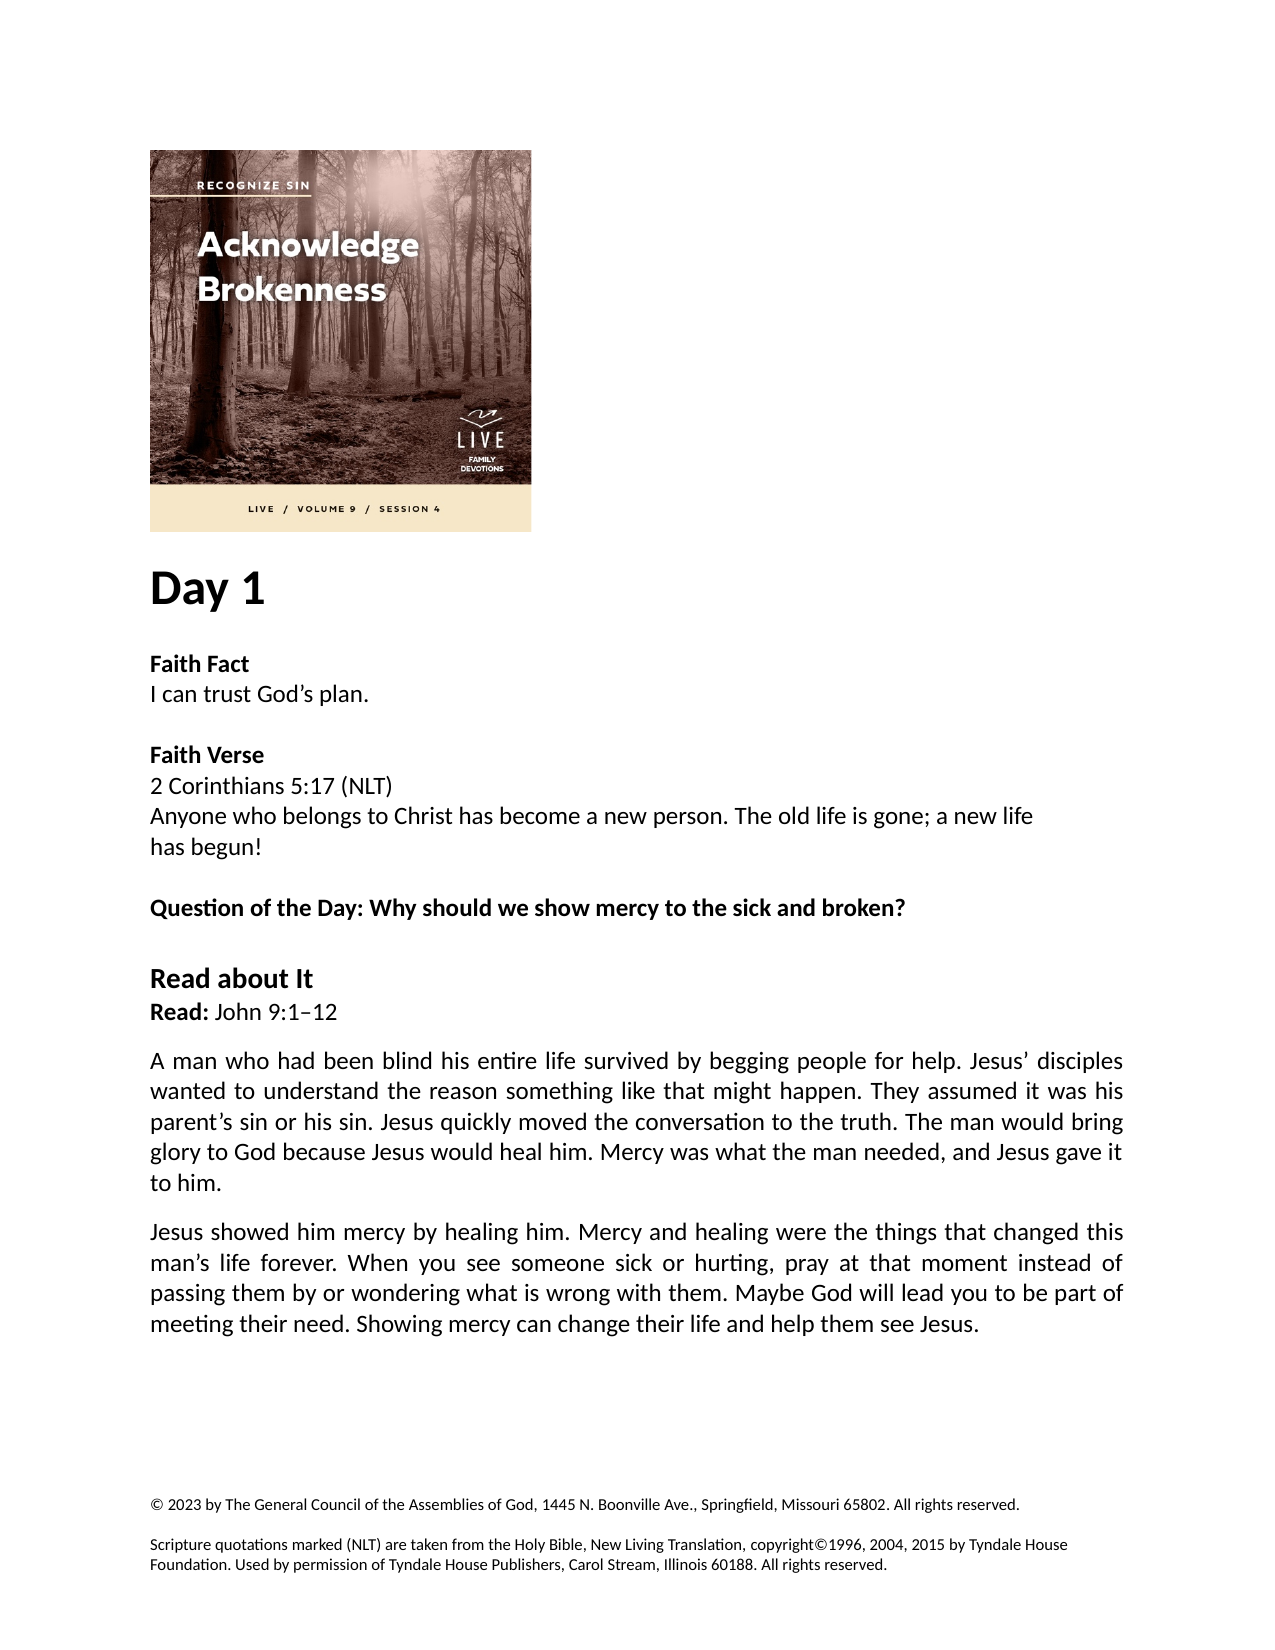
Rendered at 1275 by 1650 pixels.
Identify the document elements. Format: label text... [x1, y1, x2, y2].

text Read: John 9:1–12 [150, 996, 1125, 1026]
text Read about It [150, 960, 1125, 996]
text A man who had been blind his entire life survived by begging people for help. Jesus’ disciples wanted to understand the reason something like that might happen. They assumed it was his parent’s sin or his sin. Jesus quickly moved the conversation to the truth. The man would bring glory to God because Jesus would heal him. Mercy was what the man needed, and Jesus gave it to him. [150, 1045, 1125, 1197]
table_header Faith Fact I can trust God’s plan. Faith Verse 2 Corinthians 5:17 (NLT) Anyone who belongs to Christ has become a new person. The old life is gone; a new life has begun! Question of the Day: Why should we show mercy to the sick and broken? [150, 617, 1050, 922]
text Jesus showed him mercy by healing him. Mercy and healing were the things that changed this man’s life forever. When you see someone sick or hurting, pray at that moment instead of passing them by or wondering what is wrong with them. Maybe God will lead you to be part of meeting their need. Showing mercy can change their life and help them see Jesus. [150, 1216, 1125, 1338]
text Day 1 [150, 556, 1125, 617]
picture [150, 150, 532, 532]
